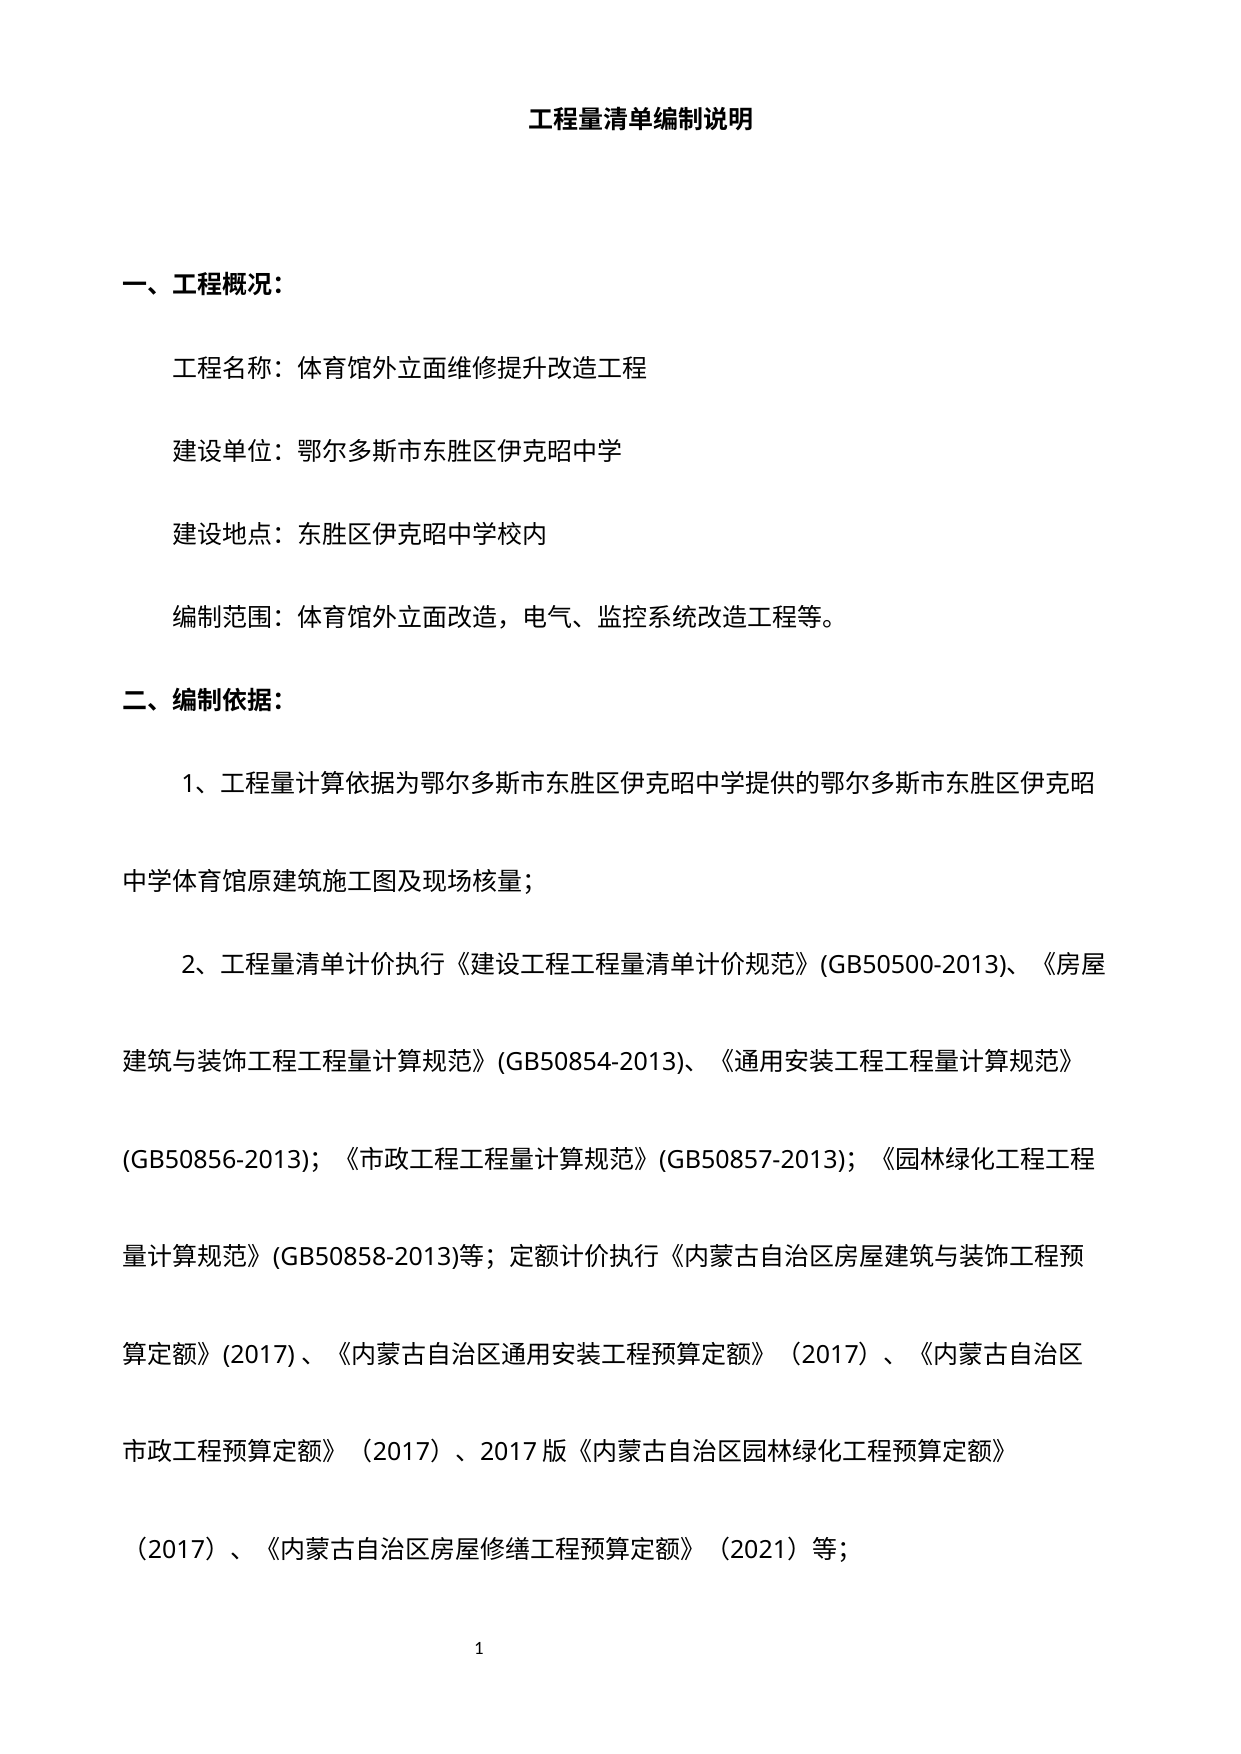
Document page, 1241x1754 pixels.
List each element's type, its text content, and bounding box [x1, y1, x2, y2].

text 建设单位：鄂尔多斯市东胜区伊克昭中学 [123, 417, 1108, 482]
text 2、工程量清单计价执行《建设工程工程量清单计价规范》(GB50500-2013)、《房屋建筑与装饰工程工程量计算规范》(GB50854-2013)、《通用安装工程工程量计算规范》(GB50856-2013)；《市政工程工程量计算规范》(GB50857-2013)；《园林绿化工程工程量计算规范》(GB50858-2013)等；定额计价执行《内蒙古自治区房屋建筑与装饰工程预算定额》(2017) 、《内蒙古自治区通用安装工程预算定额》（2017）、《内蒙古自治区市政工程预算定额》（2017）、2017版《内蒙古自治区园林绿化工程预算定额》（2017）、《内蒙古自治区房屋修缮工程预算定额》（2021）等； [123, 930, 1108, 1580]
text 工程量清单编制说明 [123, 86, 1108, 151]
text 二、编制依据： [123, 666, 1108, 731]
text 一、工程概况： [123, 251, 1108, 316]
text 1、工程量计算依据为鄂尔多斯市东胜区伊克昭中学提供的鄂尔多斯市东胜区伊克昭中学体育馆原建筑施工图及现场核量； [123, 749, 1108, 912]
text 建设地点：东胜区伊克昭中学校内 [123, 500, 1108, 565]
text 工程名称：体育馆外立面维修提升改造工程 [123, 334, 1108, 399]
text 编制范围：体育馆外立面改造，电气、监控系统改造工程等。 [123, 583, 1108, 648]
